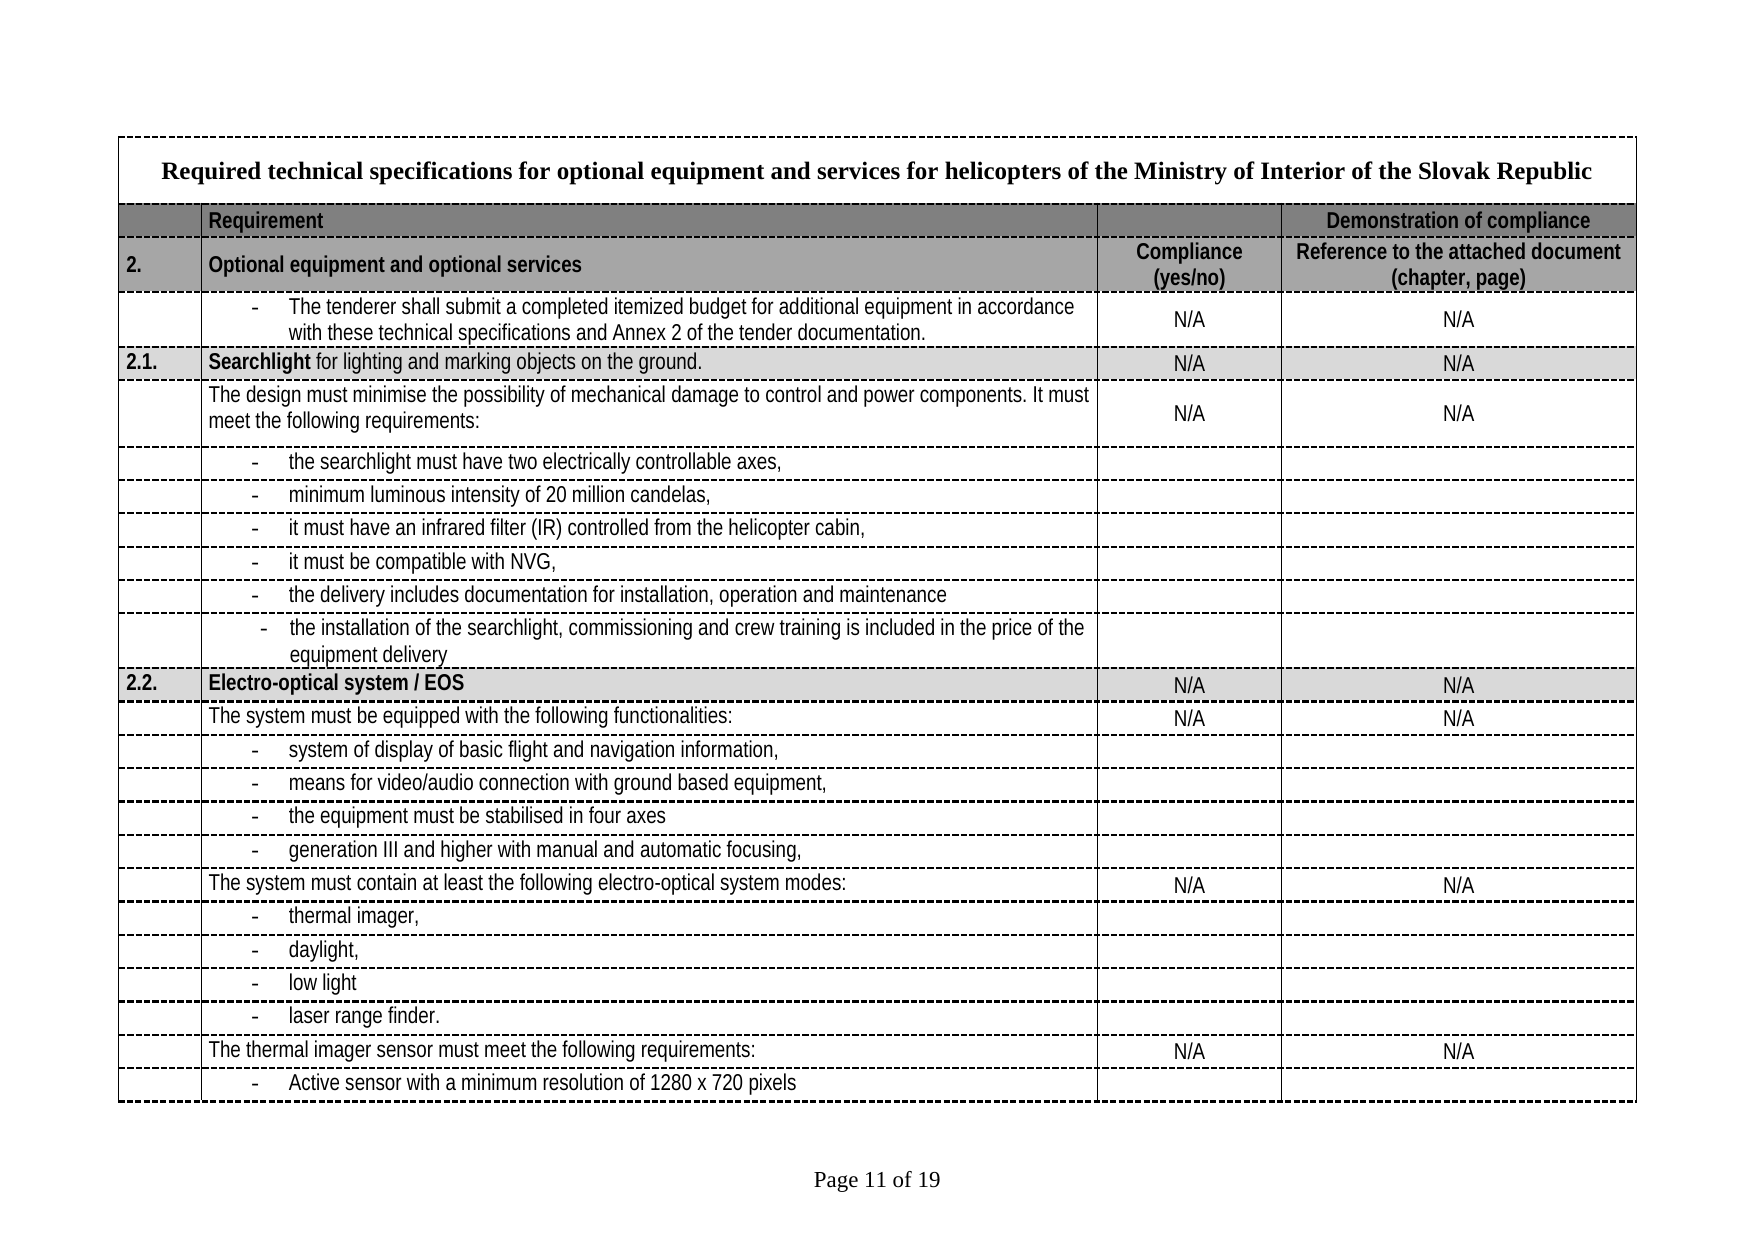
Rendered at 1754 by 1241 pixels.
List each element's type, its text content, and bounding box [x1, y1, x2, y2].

table_cell the equipment must be stabilised in four axes [202, 800, 1097, 834]
table_cell [1098, 967, 1281, 1000]
table_cell The design must minimise the possibility of mechanical damage to control and power components. It must meet the following requirements: [202, 379, 1097, 446]
table_cell Requirement [202, 203, 1097, 236]
table_cell [1098, 734, 1281, 767]
table_cell it must have an infrared filter (IR) controlled from the helicopter cabin, [202, 512, 1097, 546]
table_cell N/A [1282, 667, 1636, 700]
table_cell daylight, [202, 934, 1097, 967]
table_cell minimum luminous intensity of 20 million candelas, [202, 479, 1097, 512]
table_cell thermal imager, [202, 900, 1097, 934]
table_cell [119, 446, 201, 479]
table_cell [1098, 546, 1281, 579]
table_cell The system must be equipped with the following functionalities: [202, 700, 1097, 734]
table_cell Active sensor with a minimum resolution of 1280 x 720 pixels [202, 1067, 1097, 1100]
table_cell the delivery includes documentation for installation, operation and maintenance [202, 579, 1097, 612]
table_cell [1098, 900, 1281, 934]
table_cell [1282, 546, 1636, 579]
table_cell N/A [1282, 867, 1636, 900]
table_cell [119, 800, 201, 834]
table_cell [1098, 612, 1281, 667]
table_cell [1282, 1067, 1636, 1100]
table_cell [1098, 800, 1281, 834]
table_cell the installation of the searchlight, commissioning and crew training is included in the price of the equipment delivery [202, 612, 1097, 667]
table_cell [119, 834, 201, 867]
table_cell Demonstration of compliance [1282, 203, 1636, 236]
table_cell [119, 579, 201, 612]
table_cell N/A [1282, 346, 1636, 379]
table_cell [1098, 934, 1281, 967]
table_cell the searchlight must have two electrically controllable axes, [202, 446, 1097, 479]
table_cell generation III and higher with manual and automatic focusing, [202, 834, 1097, 867]
table_cell [119, 700, 201, 734]
table_cell [119, 734, 201, 767]
table_cell The system must contain at least the following electro-optical system modes: [202, 867, 1097, 900]
table_cell Optional equipment and optional services [202, 236, 1097, 291]
table_cell [1282, 900, 1636, 934]
table_cell [1282, 800, 1636, 834]
table_cell [119, 900, 201, 934]
table_cell [1098, 203, 1281, 236]
table_cell 2.2. [119, 667, 201, 700]
table_cell N/A [1282, 1034, 1636, 1067]
table_cell [1098, 579, 1281, 612]
table_cell it must be compatible with NVG, [202, 546, 1097, 579]
table_cell [1098, 479, 1281, 512]
table_cell Electro-optical system / EOS [202, 667, 1097, 700]
table_cell N/A [1282, 379, 1636, 446]
table_cell Reference to the attached document (chapter, page) [1282, 236, 1636, 291]
table_cell [119, 767, 201, 800]
table_cell N/A [1282, 291, 1636, 346]
table_cell low light [202, 967, 1097, 1000]
table_cell [1282, 1000, 1636, 1034]
table_cell [1282, 767, 1636, 800]
table_cell [1282, 834, 1636, 867]
table_cell [1282, 446, 1636, 479]
table_cell 2. [119, 236, 201, 291]
table_cell [119, 967, 201, 1000]
table_cell [119, 1034, 201, 1067]
table_cell [1282, 734, 1636, 767]
table_cell N/A [1098, 700, 1281, 734]
table_cell N/A [1098, 291, 1281, 346]
table_cell [1098, 1067, 1281, 1100]
table_cell [1098, 767, 1281, 800]
table_cell [1282, 612, 1636, 667]
table_cell [1098, 1000, 1281, 1034]
table_cell [1282, 579, 1636, 612]
table_cell [1098, 446, 1281, 479]
table_cell means for video/audio connection with ground based equipment, [202, 767, 1097, 800]
table_cell N/A [1098, 867, 1281, 900]
table_cell [119, 546, 201, 579]
table_cell [119, 934, 201, 967]
table_cell [1282, 479, 1636, 512]
table_cell [119, 203, 201, 236]
table_cell Compliance (yes/no) [1098, 236, 1281, 291]
table_cell [119, 479, 201, 512]
table_cell The thermal imager sensor must meet the following requirements: [202, 1034, 1097, 1067]
table_cell [119, 612, 201, 667]
table_cell [119, 1067, 201, 1100]
table_cell [1282, 934, 1636, 967]
table_cell [1098, 512, 1281, 546]
table_cell N/A [1282, 700, 1636, 734]
table_cell system of display of basic flight and navigation information, [202, 734, 1097, 767]
table_cell N/A [1098, 667, 1281, 700]
table_cell N/A [1098, 346, 1281, 379]
table_cell [119, 379, 201, 446]
table_cell Searchlight for lighting and marking objects on the ground. [202, 346, 1097, 379]
table_cell [119, 291, 201, 346]
table_cell laser range finder. [202, 1000, 1097, 1034]
table_cell N/A [1098, 379, 1281, 446]
table_cell N/A [1098, 1034, 1281, 1067]
table_cell [119, 512, 201, 546]
table_cell 2.1. [119, 346, 201, 379]
table_cell [1098, 834, 1281, 867]
table_cell [119, 1000, 201, 1034]
table_cell [1282, 967, 1636, 1000]
table_cell [119, 867, 201, 900]
table_cell The tenderer shall submit a completed itemized budget for additional equipment in accordance with these technical specifications and Annex 2 of the tender documentation. [202, 291, 1097, 346]
table_header Required technical specifications for optional equipment and services for helicopters of the Ministry of Interior of the Slovak Republic [119, 136, 1636, 202]
table_cell [1282, 512, 1636, 546]
